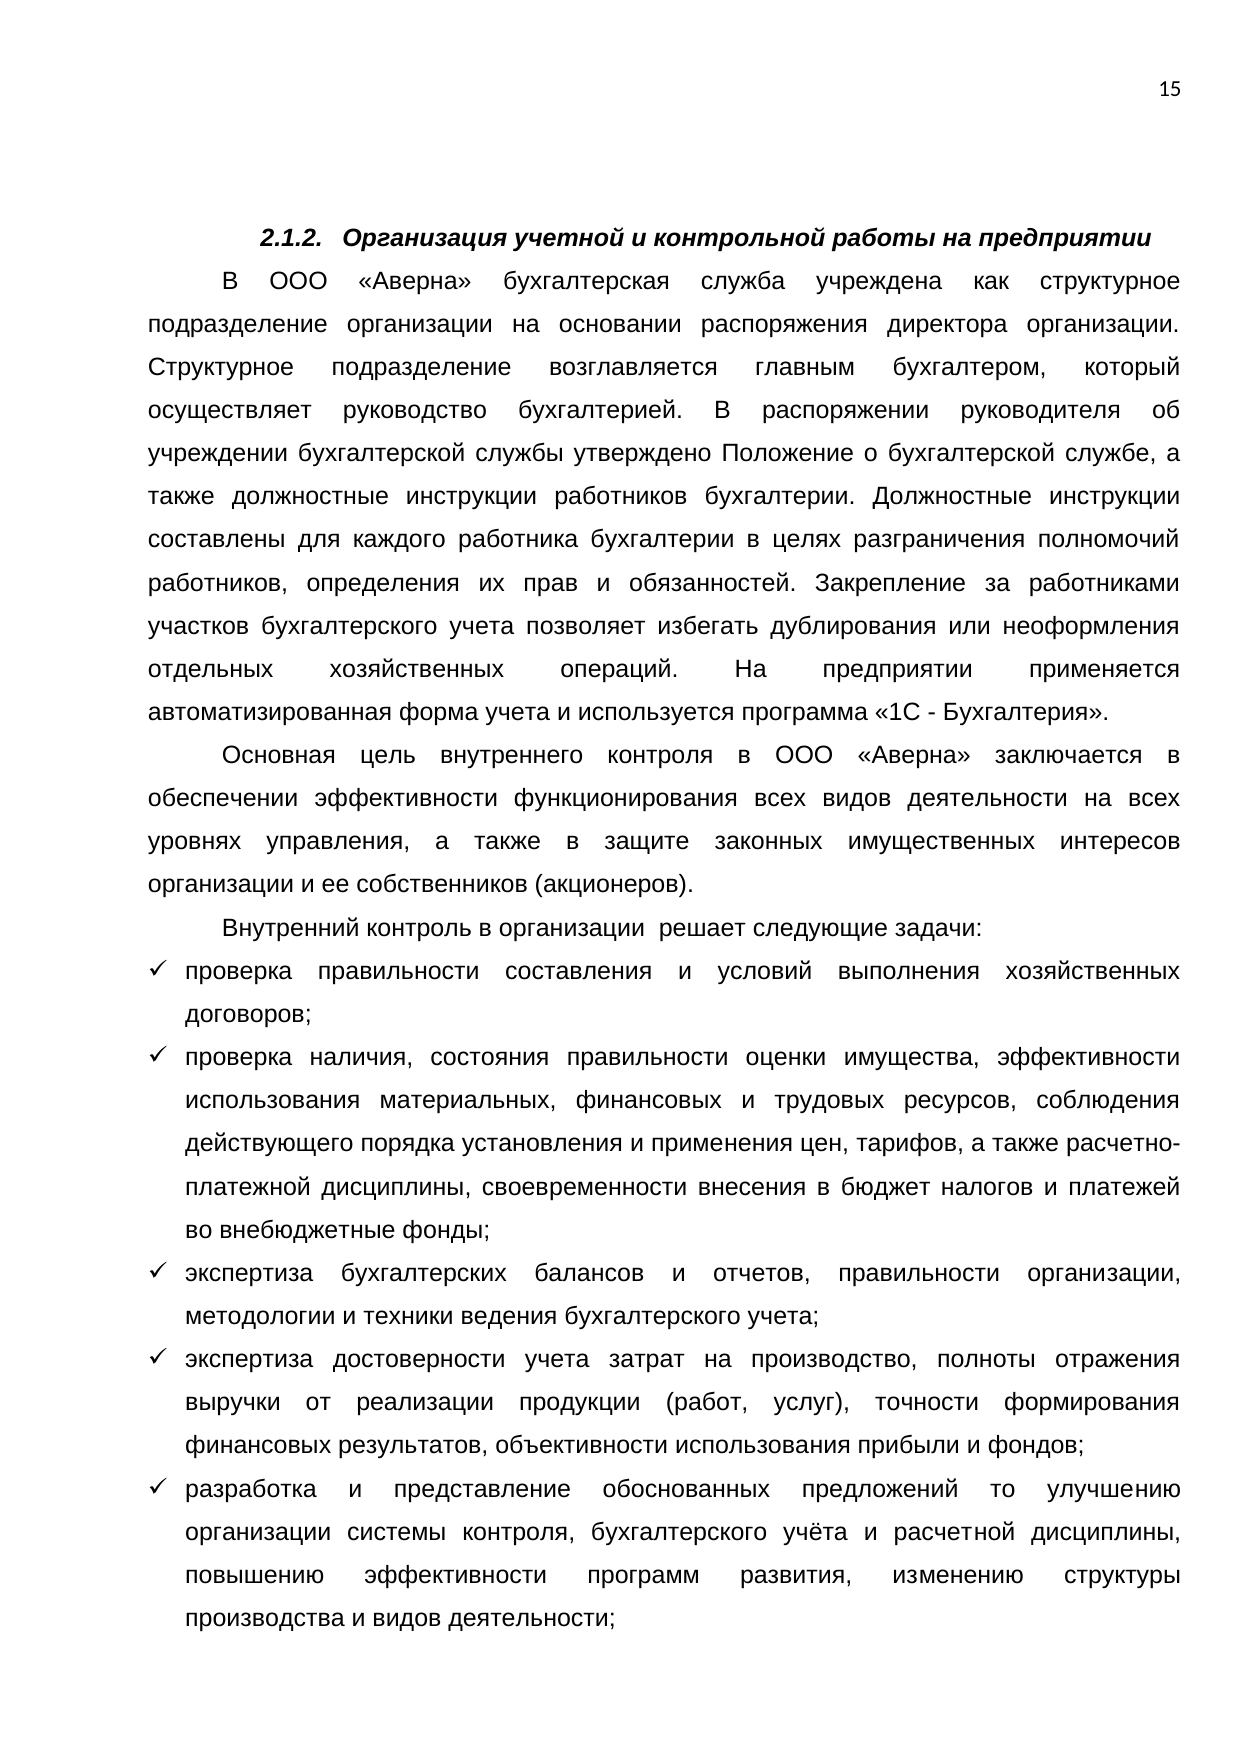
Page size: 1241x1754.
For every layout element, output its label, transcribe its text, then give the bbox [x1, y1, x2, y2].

list проверка правильности составления и условий выполнения хозяйственных договоров; [148, 956, 1181, 1028]
list разработка и представление обоснованных предложений то улучшению организации системы контроля, бухгалтерского учёта и расчетной дисциплины, повышению эффективности программ развития, изменению структуры производства и видов деятельности; [148, 1474, 1181, 1632]
list экспертиза достоверности учета затрат на производство, полноты отражения выручки от реализации продукции (работ, услуг), точности формирования финансовых результатов, объективности использования прибыли и фондов; [148, 1344, 1181, 1459]
list экспертиза бухгалтерских балансов и отчетов, правильности организации, методологии и техники ведения бухгалтерского учета; [148, 1258, 1181, 1330]
list проверка наличия, состояния правильности оценки имущества, эффективности использования материальных, финансовых и трудовых ресурсов, соблюдения действующего порядка установления и применения цен, тарифов, а также расчетно-платежной дисциплины, своевременности внесения в бюджет налогов и платежей во внебюджетные фонды; [148, 1042, 1181, 1243]
text Внутренний контроль в организации решает следующие задачи: [148, 913, 1181, 941]
text В ООО «Аверна» бухгалтерская служба учреждена как структурное подразделение организации на основании распоряжения директора организации. Структурное подразделение возглавляется главным бухгалтером, который осуществляет руководство бухгалтерией. В распоряжении руководителя об учреждении бухгалтерской службы утверждено Положение о бухгалтерской службе, а также должностные инструкции работников бухгалтерии. Должностные инструкции составлены для каждого работника бухгалтерии в целях разграничения полномочий работников, определения их прав и обязанностей. Закрепление за работниками участков бухгалтерского учета позволяет избегать дублирования или неоформления отдельных хозяйственных операций. На предприятии применяется автоматизированная форма учета и используется программа «1С - Бухгалтерия». [148, 266, 1181, 726]
list Организация учетной и контрольной работы на предприятии [260, 223, 1181, 251]
text Основная цель внутреннего контроля в ООО «Аверна» заключается в обеспечении эффективности функционирования всех видов деятельности на всех уровнях управления, а также в защите законных имущественных интересов организации и ее собственников (акционеров). [148, 740, 1181, 898]
